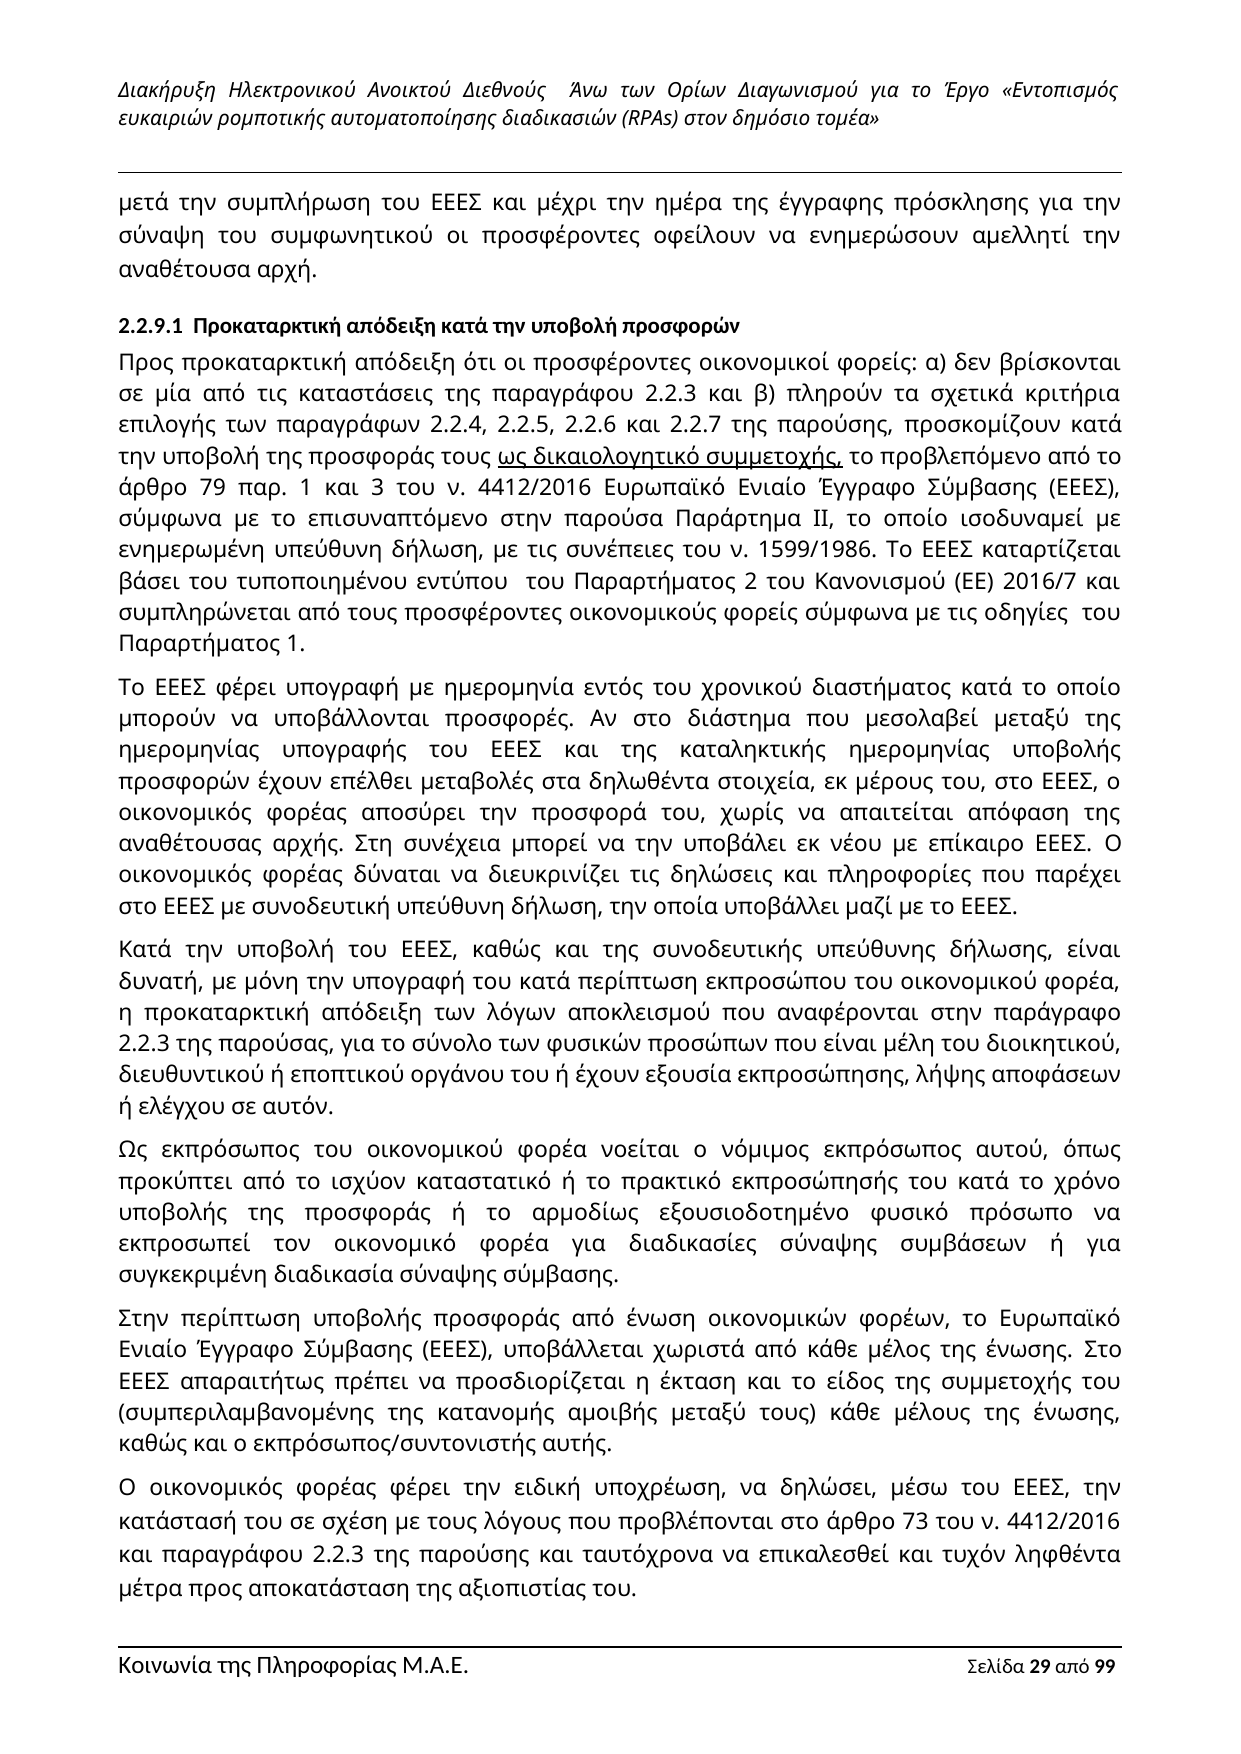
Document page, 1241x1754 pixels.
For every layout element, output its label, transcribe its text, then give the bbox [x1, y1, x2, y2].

text Κατά την υποβολή του ΕΕΕΣ, καθώς και της συνοδευτικής υπεύθυνης δήλωσης, είναι δυνατή, με μόνη την υπογραφή του κατά περίπτωση εκπροσώπου του οικονομικού φορέα, η προκαταρκτική απόδειξη των λόγων αποκλεισμού που αναφέρονται στην παράγραφο 2.2.3 της παρούσας, για το σύνολο των φυσικών προσώπων που είναι μέλη του διοικητικού, διευθυντικού ή εποπτικού οργάνου του ή έχουν εξουσία εκπροσώπησης, λήψης αποφάσεων ή ελέγχου σε αυτόν. [118, 933, 1122, 1121]
text Ο οικονομικός φορέας φέρει την ειδική υποχρέωση, να δηλώσει, μέσω του ΕΕΕΣ, την κατάστασή του σε σχέση με τους λόγους που προβλέπονται στο άρθρο 73 του ν. 4412/2016 και παραγράφου 2.2.3 της παρούσης και ταυτόχρονα να επικαλεσθεί και τυχόν ληφθέντα μέτρα προς αποκατάσταση της αξιοπιστίας του. [118, 1471, 1122, 1603]
text Ως εκπρόσωπος του οικονομικού φορέα νοείται ο νόμιμος εκπρόσωπος αυτού, όπως προκύπτει από το ισχύον καταστατικό ή το πρακτικό εκπροσώπησής του κατά το χρόνο υποβολής της προσφοράς ή το αρμοδίως εξουσιοδοτημένο φυσικό πρόσωπο να εκπροσωπεί τον οικονομικό φορέα για διαδικασίες σύναψης συμβάσεων ή για συγκεκριμένη διαδικασία σύναψης σύμβασης. [118, 1133, 1122, 1290]
text Το ΕΕΕΣ φέρει υπογραφή με ημερομηνία εντός του χρονικού διαστήματος κατά το οποίο μπορούν να υποβάλλονται προσφορές. Αν στο διάστημα που μεσολαβεί μεταξύ της ημερομηνίας υπογραφής του ΕΕΕΣ και της καταληκτικής ημερομηνίας υποβολής προσφορών έχουν επέλθει μεταβολές στα δηλωθέντα στοιχεία, εκ μέρους του, στο ΕΕΕΣ, ο οικονομικός φορέας αποσύρει την προσφορά του, χωρίς να απαιτείται απόφαση της αναθέτουσας αρχής. Στη συνέχεια μπορεί να την υποβάλει εκ νέου με επίκαιρο ΕΕΕΣ. Ο οικονομικός φορέας δύναται να διευκρινίζει τις δηλώσεις και πληροφορίες που παρέχει στο ΕΕΕΣ με συνοδευτική υπεύθυνη δήλωση, την οποία υποβάλλει μαζί με το ΕΕΕΣ. [118, 671, 1122, 921]
text Στην περίπτωση υποβολής προσφοράς από ένωση οικονομικών φορέων, το Ευρωπαϊκό Ενιαίο Έγγραφο Σύμβασης (ΕΕΕΣ), υποβάλλεται χωριστά από κάθε μέλος της ένωσης. Στο ΕΕΕΣ απαραιτήτως πρέπει να προσδιορίζεται η έκταση και το είδος της συμμετοχής του (συμπεριλαμβανομένης της κατανομής αμοιβής μεταξύ τους) κάθε μέλους της ένωσης, καθώς και ο εκπρόσωπος/συντονιστής αυτής. [118, 1302, 1122, 1458]
text Προς προκαταρκτική απόδειξη ότι οι προσφέροντες οικονομικοί φορείς: α) δεν βρίσκονται σε μία από τις καταστάσεις της παραγράφου 2.2.3 και β) πληρούν τα σχετικά κριτήρια επιλογής των παραγράφων 2.2.4, 2.2.5, 2.2.6 και 2.2.7 της παρούσης, προσκομίζουν κατά την υποβολή της προσφοράς τους ως δικαιολογητικό συμμετοχής, το προβλεπόμενο από το άρθρο 79 παρ. 1 και 3 του ν. 4412/2016 Ευρωπαϊκό Ενιαίο Έγγραφο Σύμβασης (ΕΕΕΣ), σύμφωνα με το επισυναπτόμενο στην παρούσα Παράρτημα ΙΙ, το οποίο ισοδυναμεί με ενημερωμένη υπεύθυνη δήλωση, με τις συνέπειες του ν. 1599/1986. Το ΕΕΕΣ καταρτίζεται βάσει του τυποποιημένου εντύπου του Παραρτήματος 2 του Κανονισμού (ΕΕ) 2016/7 και συμπληρώνεται από τους προσφέροντες οικονομικούς φορείς σύμφωνα με τις οδηγίες του Παραρτήματος 1. [118, 346, 1122, 658]
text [118, 185, 1122, 284]
subtitle 2.2.9.1 Προκαταρκτική απόδειξη κατά την υποβολή προσφορών [118, 312, 1122, 340]
